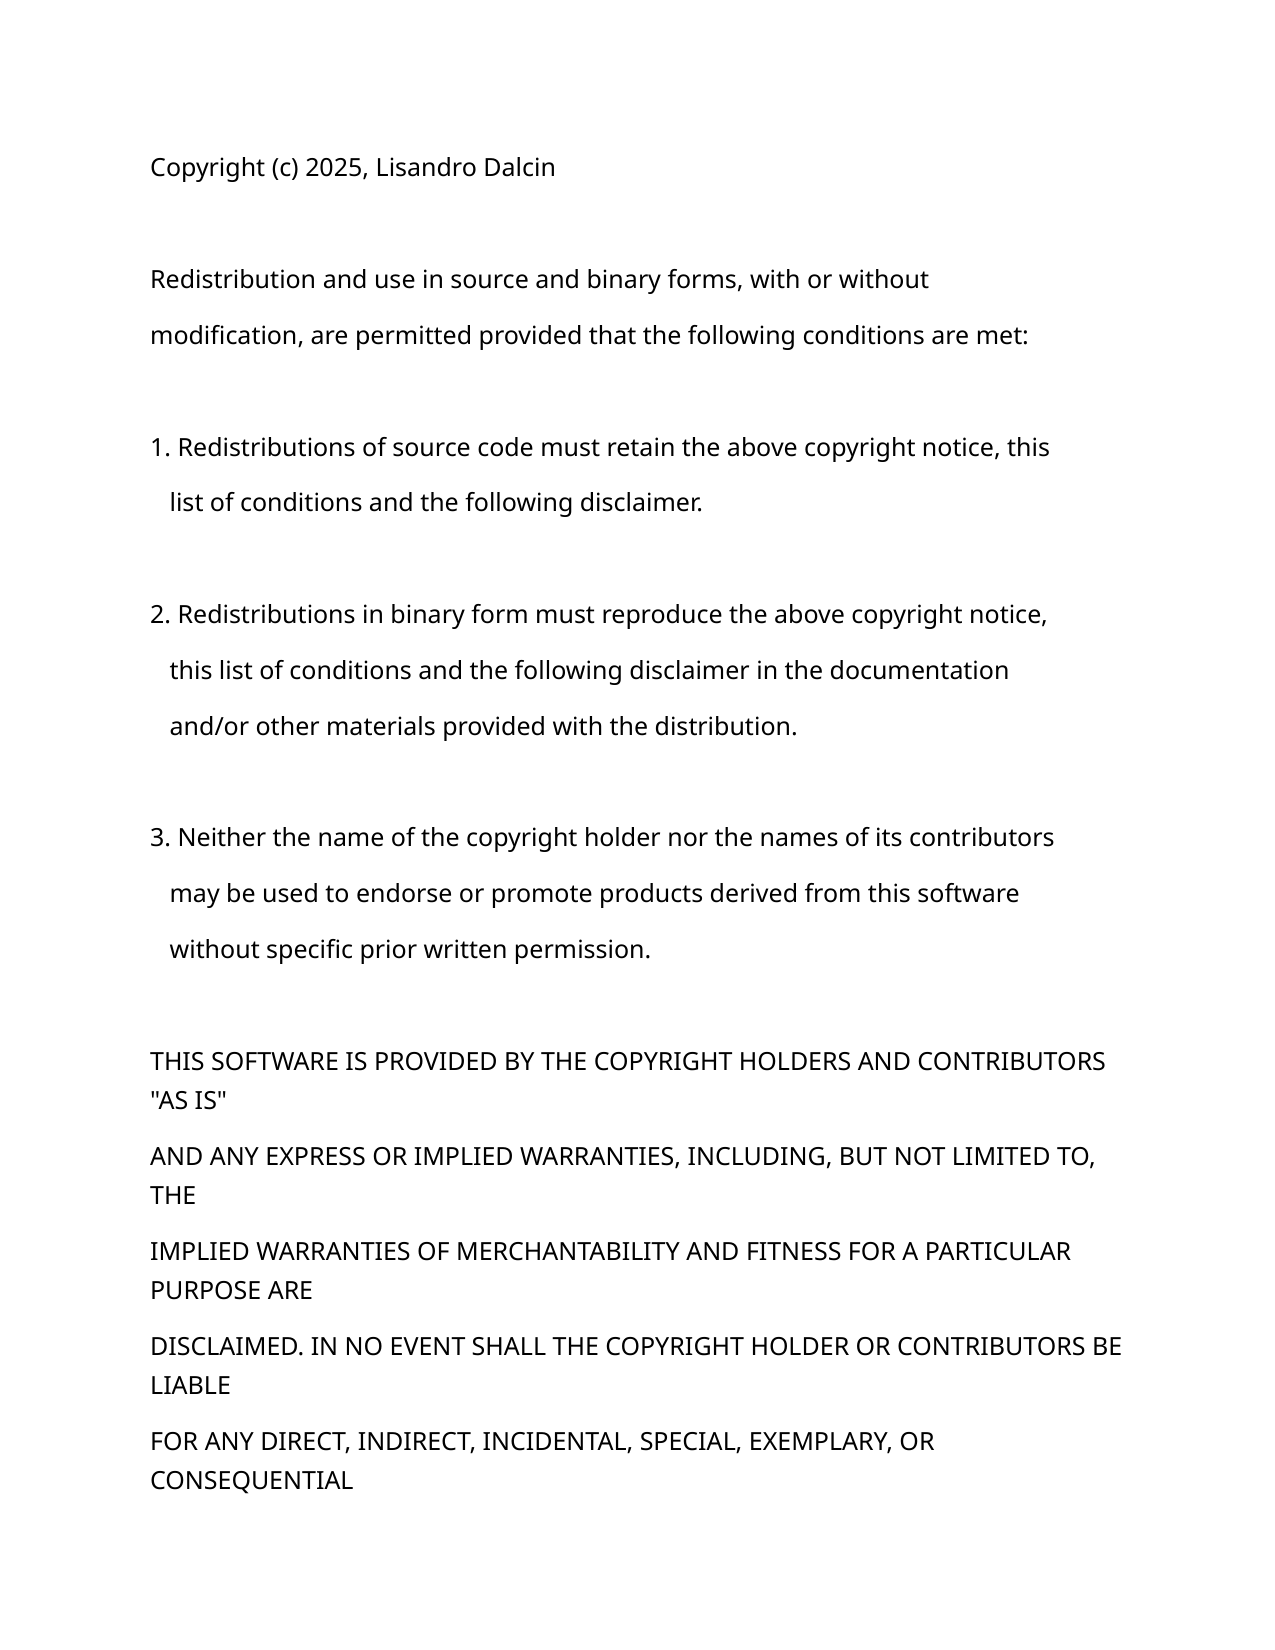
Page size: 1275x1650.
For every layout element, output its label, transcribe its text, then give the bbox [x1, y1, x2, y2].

text DISCLAIMED. IN NO EVENT SHALL THE COPYRIGHT HOLDER OR CONTRIBUTORS BE LIABLE [150, 1328, 1125, 1402]
text Copyright (c) 2025, Lisandro Dalcin [150, 150, 1125, 184]
text modification, are permitted provided that the following conditions are met: [150, 317, 1125, 352]
text without specific prior written permission. [150, 932, 1125, 966]
text 1. Redistributions of source code must retain the above copyright notice, this [150, 429, 1125, 463]
text Redistribution and use in source and binary forms, with or without [150, 262, 1125, 296]
text IMPLIED WARRANTIES OF MERCHANTABILITY AND FITNESS FOR A PARTICULAR PURPOSE ARE [150, 1233, 1125, 1307]
text AND ANY EXPRESS OR IMPLIED WARRANTIES, INCLUDING, BUT NOT LIMITED TO, THE [150, 1138, 1125, 1212]
text THIS SOFTWARE IS PROVIDED BY THE COPYRIGHT HOLDERS AND CONTRIBUTORS "AS IS" [150, 1043, 1125, 1117]
text and/or other materials provided with the distribution. [150, 708, 1125, 742]
text 2. Redistributions in binary form must reproduce the above copyright notice, [150, 597, 1125, 631]
text FOR ANY DIRECT, INDIRECT, INCIDENTAL, SPECIAL, EXEMPLARY, OR CONSEQUENTIAL [150, 1423, 1125, 1497]
text this list of conditions and the following disclaimer in the documentation [150, 652, 1125, 687]
text list of conditions and the following disclaimer. [150, 485, 1125, 519]
text may be used to endorse or promote products derived from this software [150, 876, 1125, 910]
text 3. Neither the name of the copyright holder nor the names of its contributors [150, 820, 1125, 854]
